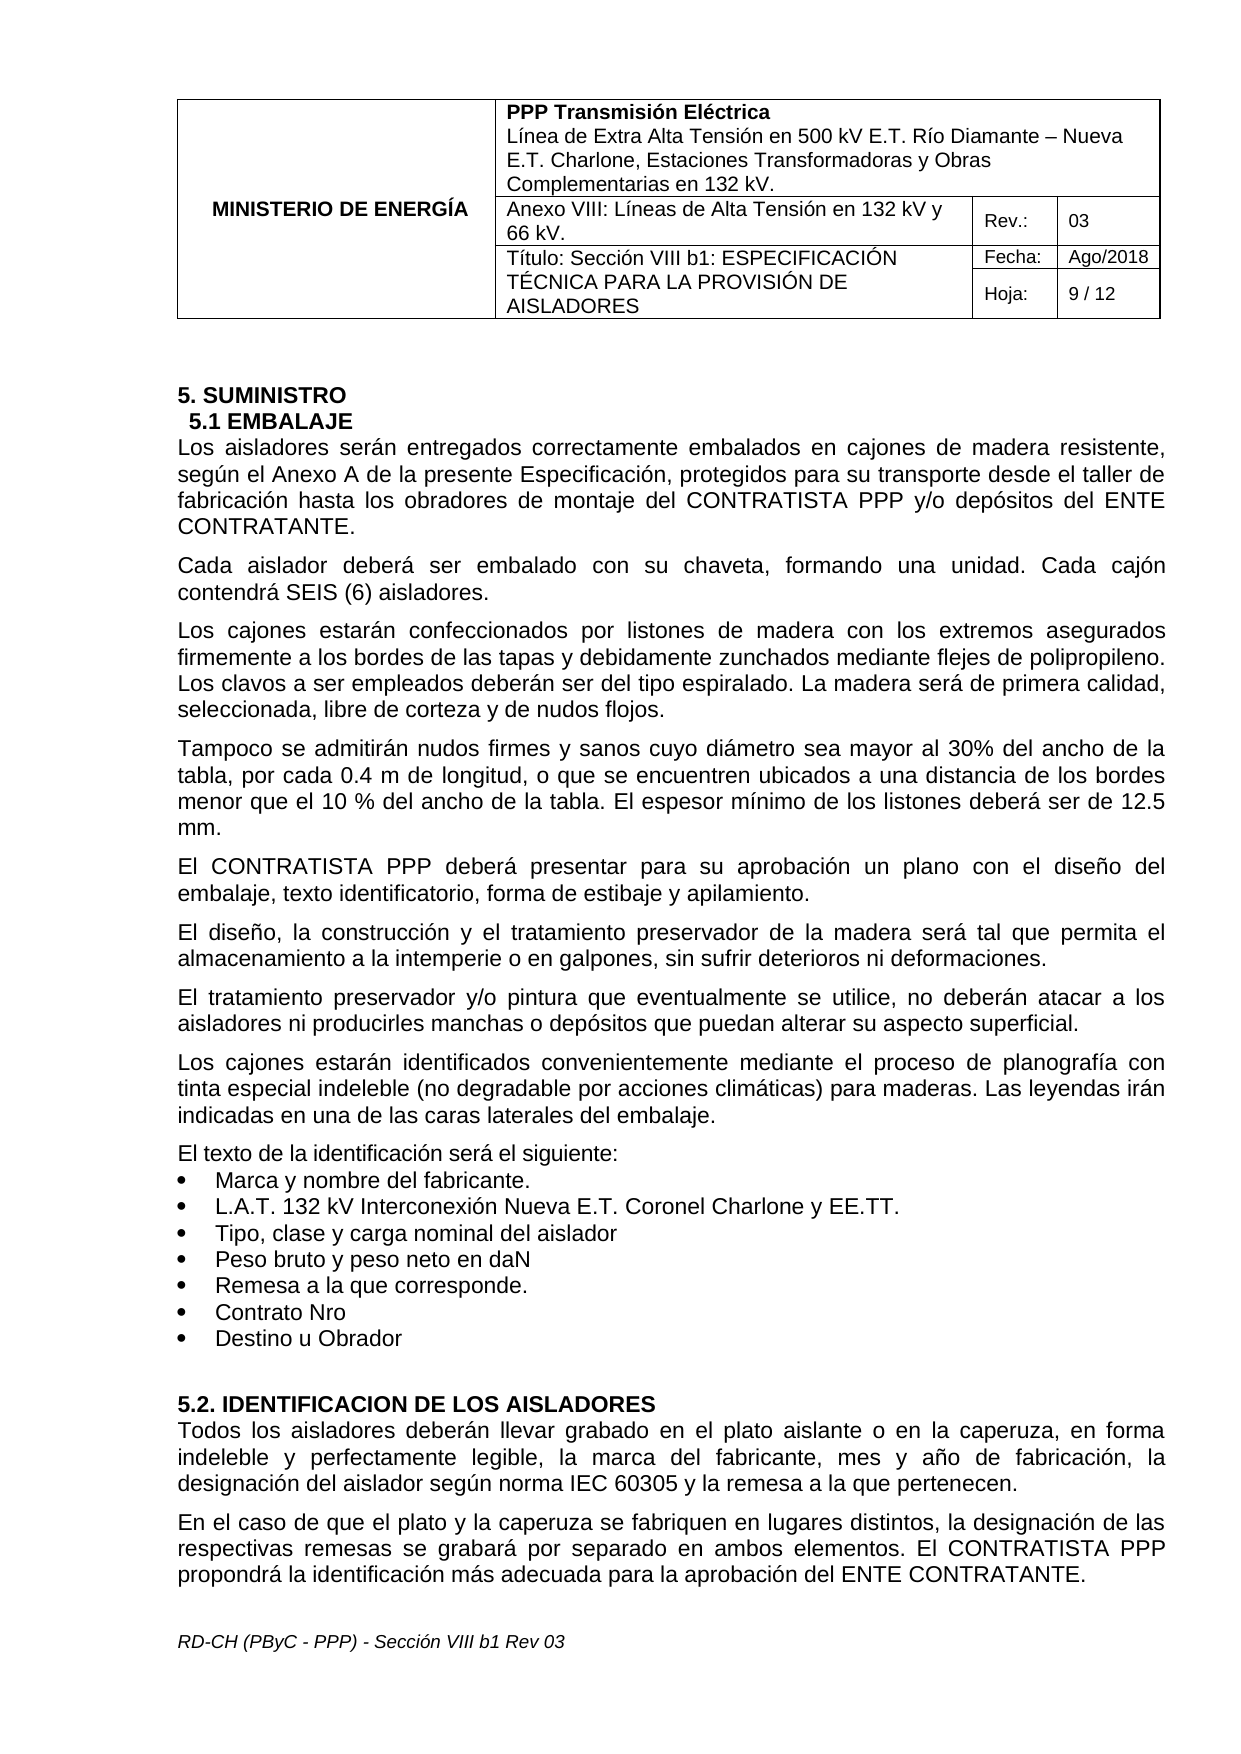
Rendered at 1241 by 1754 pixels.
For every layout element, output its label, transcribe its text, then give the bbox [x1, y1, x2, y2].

list Tipo, clase y carga nominal del aislador [177, 1219, 1166, 1246]
text El tratamiento preservador y/o pintura que eventualmente se utilice, no deberán atacar a los aisladores ni producirles manchas o depósitos que puedan alterar su aspecto superficial. [177, 984, 1166, 1036]
text El CONTRATISTA PPP deberá presentar para su aprobación un plano con el diseño del embalaje, texto identificatorio, forma de estibaje y apilamiento. [177, 853, 1166, 906]
text Tampoco se admitirán nudos firmes y sanos cuyo diámetro sea mayor al 30% del ancho de la tabla, por cada 0.4 m de longitud, o que se encuentren ubicados a una distancia de los bordes menor que el 10 % del ancho de la tabla. El espesor mínimo de los listones deberá ser de 12.5 mm. [177, 735, 1166, 841]
text El texto de la identificación será el siguiente: [177, 1140, 1166, 1167]
text El diseño, la construcción y el tratamiento preservador de la madera será tal que permita el almacenamiento a la intemperie o en galpones, sin sufrir deterioros ni deformaciones. [177, 918, 1166, 971]
list L.A.T. 132 kV Interconexión Nueva E.T. Coronel Charlone y EE.TT. [177, 1193, 1166, 1219]
list Destino u Obrador [177, 1325, 1166, 1351]
list Contrato Nro [177, 1298, 1166, 1325]
text Los cajones estarán identificados convenientemente mediante el proceso de planografía con tinta especial indeleble (no degradable por acciones climáticas) para maderas. Las leyendas irán indicadas en una de las caras laterales del embalaje. [177, 1049, 1166, 1128]
list Remesa a la que corresponde. [177, 1272, 1166, 1298]
list Peso bruto y peso neto en daN [177, 1246, 1166, 1272]
text Cada aislador deberá ser embalado con su chaveta, formando una unidad. Cada cajón contendrá SEIS (6) aisladores. [177, 552, 1166, 605]
list Marca y nombre del fabricante. [177, 1167, 1166, 1193]
text Los aisladores serán entregados correctamente embalados en cajones de madera resistente, según el Anexo A de la presente Especificación, protegidos para su transporte desde el taller de fabricación hasta los obradores de montaje del CONTRATISTA PPP y/o depósitos del ENTE CONTRATANTE. [177, 434, 1166, 540]
text En el caso de que el plato y la caperuza se fabriquen en lugares distintos, la designación de las respectivas remesas se grabará por separado en ambos elementos. El CONTRATISTA PPP propondrá la identificación más adecuada para la aprobación del ENTE CONTRATANTE. [177, 1509, 1166, 1588]
subtitle 5. SUMINISTRO [177, 382, 1166, 408]
text Todos los aisladores deberán llevar grabado en el plato aislante o en la caperuza, en forma indeleble y perfectamente legible, la marca del fabricante, mes y año de fabricación, la designación del aislador según norma IEC 60305 y la remesa a la que pertenecen. [177, 1417, 1166, 1496]
text 5.1 EMBALAJE [177, 408, 1166, 434]
subtitle 5.2. IDENTIFICACION DE LOS AISLADORES [177, 1391, 1166, 1417]
text Los cajones estarán confeccionados por listones de madera con los extremos asegurados firmemente a los bordes de las tapas y debidamente zunchados mediante flejes de polipropileno. Los clavos a ser empleados deberán ser del tipo espiralado. La madera será de primera calidad, seleccionada, libre de corteza y de nudos flojos. [177, 617, 1166, 723]
